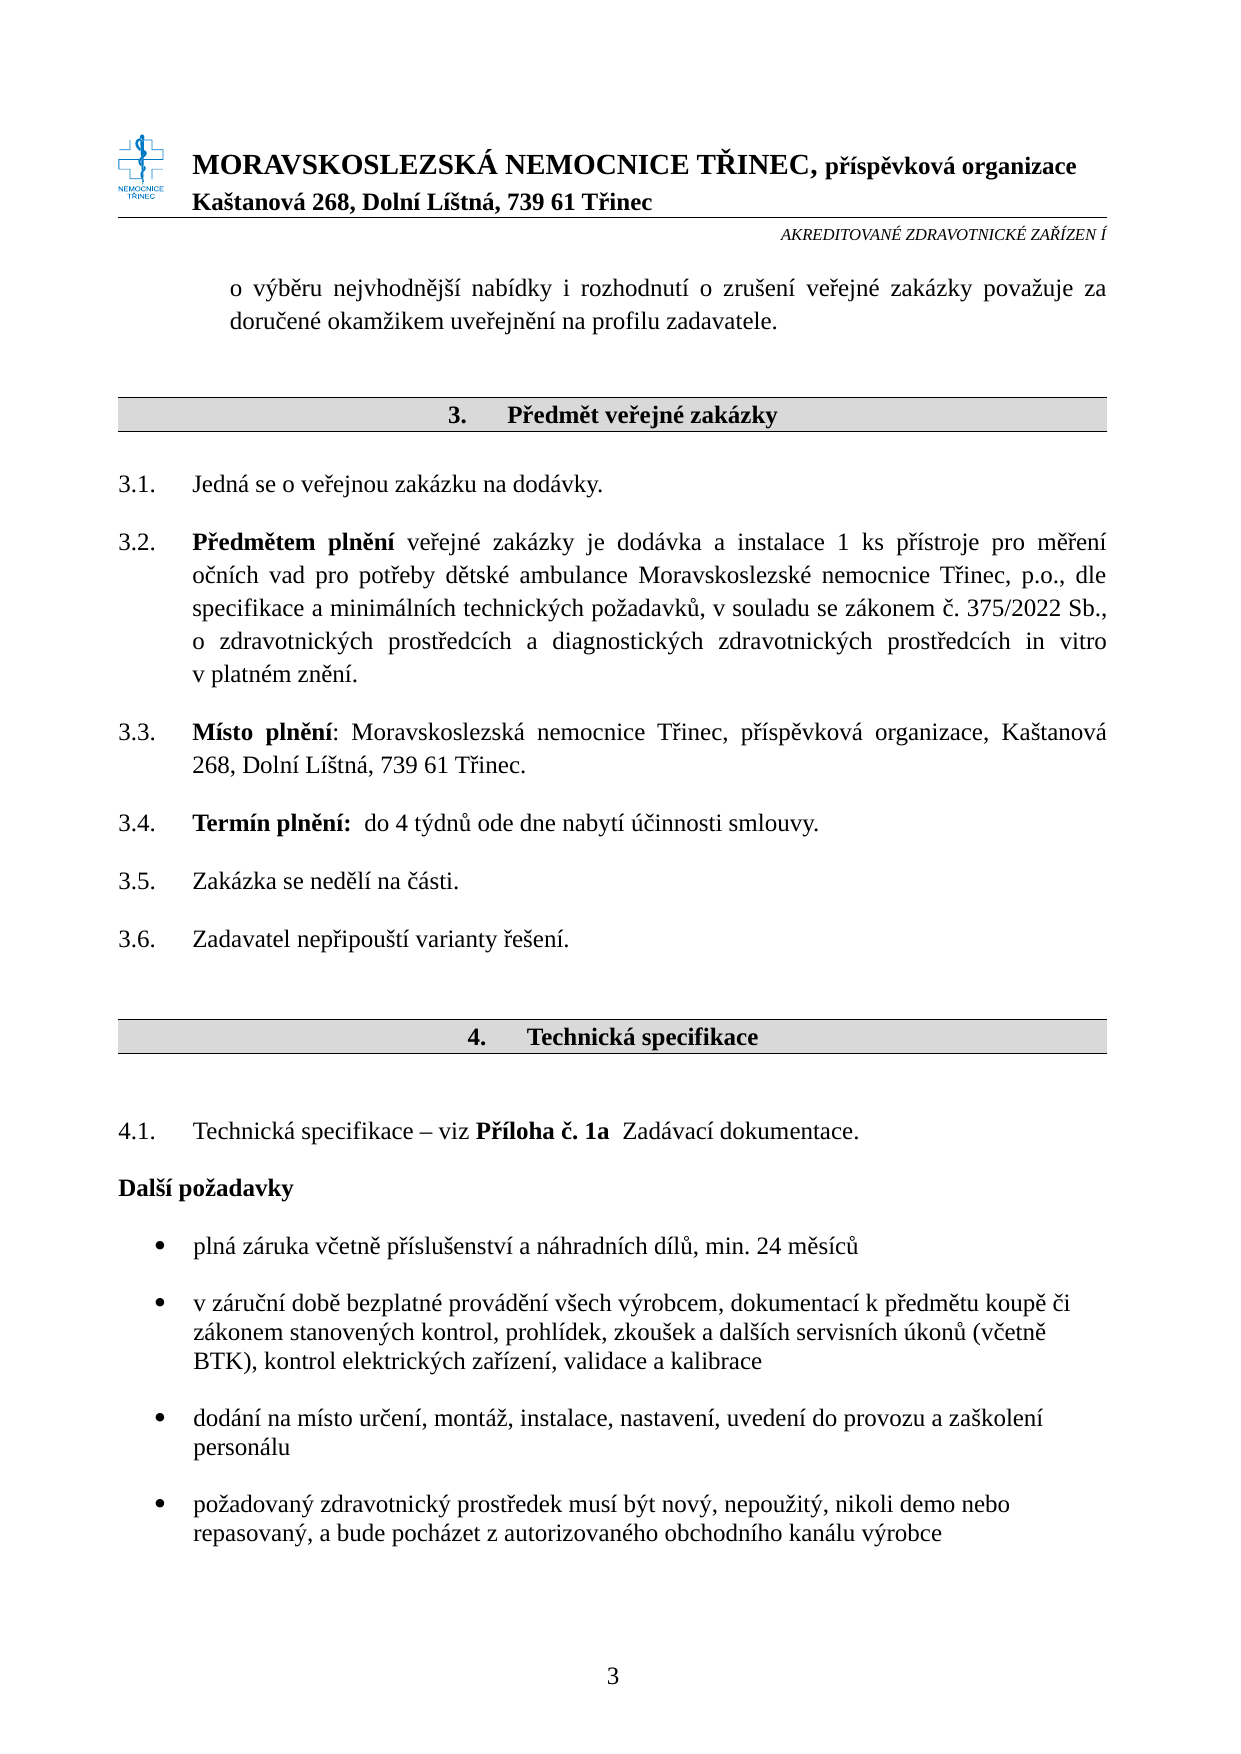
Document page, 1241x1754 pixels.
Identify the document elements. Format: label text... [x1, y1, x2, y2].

list Technická specifikace [118, 1020, 1107, 1053]
list Předmětem plnění veřejné zakázky je dodávka a instalace 1 ks přístroje pro měření očních vad pro potřeby dětské ambulance Moravskoslezské nemocnice Třinec, p.o., dle specifikace a minimálních technických požadavků, v souladu se zákonem č. 375/2022 Sb., o zdravotnických prostředcích a diagnostických zdravotnických prostředcích in vitro v platném znění. [118, 527, 1107, 688]
list Zadavatel nepřipouští varianty řešení. [118, 924, 1107, 953]
list dodání na místo určení, montáž, instalace, nastavení, uvedení do provozu a zaškolení personálu [156, 1403, 1107, 1461]
text 4.1. Technická specifikace – viz Příloha č. 1a Zadávací dokumentace. [118, 1116, 1107, 1144]
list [192, 273, 1107, 334]
list Zakázka se nedělí na části. [118, 866, 1107, 895]
list Termín plnění: do 4 týdnů ode dne nabytí účinnosti smlouvy. [118, 808, 1107, 837]
list plná záruka včetně příslušenství a náhradních dílů, min. 24 měsíců [156, 1231, 1107, 1259]
text Další požadavky [118, 1173, 1107, 1202]
list požadovaný zdravotnický prostředek musí být nový, nepoužitý, nikoli demo nebo repasovaný, a bude pocházet z autorizovaného obchodního kanálu výrobce [156, 1489, 1107, 1547]
list Předmět veřejné zakázky [118, 398, 1107, 431]
list Místo plnění: Moravskoslezská nemocnice Třinec, příspěvková organizace, Kaštanová 268, Dolní Líštná, 739 61 Třinec. [118, 717, 1107, 779]
list v záruční době bezplatné provádění všech výrobcem, dokumentací k předmětu koupě či zákonem stanovených kontrol, prohlídek, zkoušek a dalších servisních úkonů (včetně BTK), kontrol elektrických zařízení, validace a kalibrace [156, 1288, 1107, 1374]
list Jedná se o veřejnou zakázku na dodávky. [118, 469, 1107, 498]
